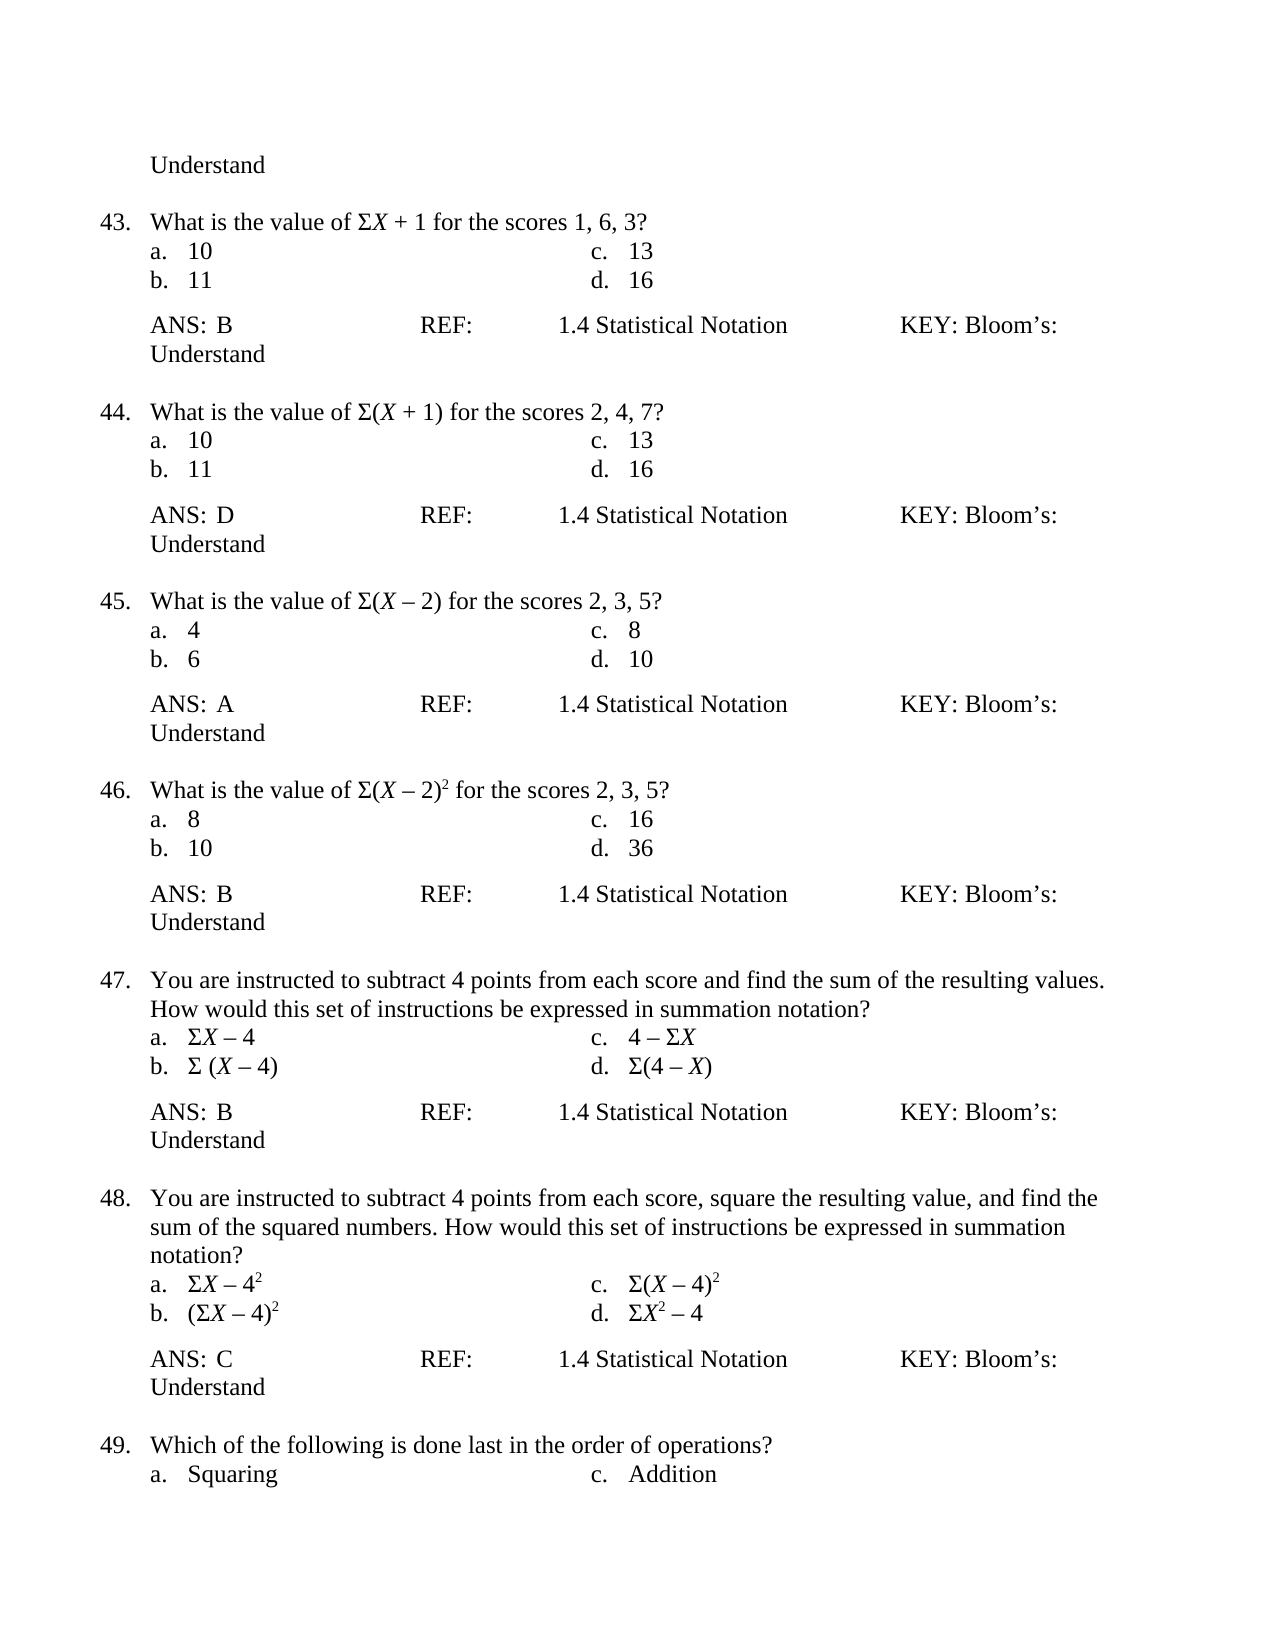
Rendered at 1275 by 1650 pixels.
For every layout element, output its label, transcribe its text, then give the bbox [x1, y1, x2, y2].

table_cell (ΣX – 4)2 [183, 1298, 586, 1327]
text 49. Which of the following is done last in the order of operations? [84, 1430, 1125, 1459]
text 46. What is the value of Σ(X – 2)2 for the scores 2, 3, 5? [84, 776, 1125, 804]
table_header a. [145, 426, 183, 454]
table_cell b. [145, 1051, 183, 1080]
table_cell b. [145, 644, 183, 672]
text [150, 1344, 1125, 1401]
table_header 10 [183, 236, 586, 265]
text ANS: D REF: 1.4 Statistical Notation KEY: Bloom’s: Understand [150, 500, 1125, 557]
table_header c. [586, 236, 623, 265]
table_header ΣX – 4 [183, 1023, 586, 1051]
table_cell 6 [183, 644, 586, 672]
table_cell Σ (X – 4) [183, 1051, 586, 1080]
table_cell 11 [183, 454, 586, 483]
table_header 13 [624, 236, 1027, 265]
table_cell 10 [624, 644, 1027, 672]
table_header a. [145, 804, 183, 833]
text 48. You are instructed to subtract 4 points from each score, square the resulting value, and find the sum of the squared numbers. How would this set of instructions be expressed in summation notation? [84, 1183, 1125, 1269]
table_cell d. [586, 265, 623, 294]
table_cell b. [145, 833, 183, 862]
text ANS: B REF: 1.4 Statistical Notation KEY: Bloom’s: Understand [150, 311, 1125, 368]
table_header c. [586, 1023, 623, 1051]
table_header ΣX – 42 [183, 1269, 586, 1298]
table_header 13 [624, 426, 1027, 454]
table_header a. [145, 615, 183, 644]
text 43. What is the value of ΣX + 1 for the scores 1, 6, 3? [84, 207, 1125, 236]
table_header 4 – ΣX [624, 1023, 1027, 1051]
text ANS: B REF: 1.4 Statistical Notation KEY: Bloom’s: Understand [150, 879, 1125, 936]
table_header 10 [183, 426, 586, 454]
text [150, 150, 1125, 179]
table_header Σ(X – 4)2 [624, 1269, 1027, 1298]
table_cell b. [145, 265, 183, 294]
table_cell d. [586, 1051, 623, 1080]
table_header c. [586, 615, 623, 644]
table_cell 11 [183, 265, 586, 294]
table_cell d. [586, 833, 623, 862]
table_cell d. [586, 1298, 623, 1327]
table_cell d. [586, 454, 623, 483]
table_header 4 [183, 615, 586, 644]
table_header c. [586, 426, 623, 454]
table_header a. [145, 1459, 183, 1487]
table_header a. [145, 236, 183, 265]
table_cell b. [145, 1298, 183, 1327]
table_cell 10 [183, 833, 586, 862]
text 44. What is the value of Σ(X + 1) for the scores 2, 4, 7? [84, 397, 1125, 426]
table_cell 36 [624, 833, 1027, 862]
table_header Addition [624, 1459, 1027, 1487]
table_header a. [145, 1023, 183, 1051]
table_cell Σ(4 – X) [624, 1051, 1027, 1080]
table_cell ΣX2 – 4 [624, 1298, 1027, 1327]
table_header 16 [624, 804, 1027, 833]
text 47. You are instructed to subtract 4 points from each score and find the sum of the resulting values. How would this set of instructions be expressed in summation notation? [84, 965, 1125, 1022]
table_cell 16 [624, 454, 1027, 483]
table_header 8 [183, 804, 586, 833]
table_header c. [586, 1269, 623, 1298]
text 45. What is the value of Σ(X – 2) for the scores 2, 3, 5? [84, 586, 1125, 615]
table_cell b. [145, 454, 183, 483]
text ANS: A REF: 1.4 Statistical Notation KEY: Bloom’s: Understand [150, 689, 1125, 747]
table_header c. [586, 1459, 623, 1487]
text ANS: B REF: 1.4 Statistical Notation KEY: Bloom’s: Understand [150, 1097, 1125, 1154]
table_header Squaring [183, 1459, 586, 1487]
table_header a. [145, 1269, 183, 1298]
table_cell 16 [624, 265, 1027, 294]
table_header c. [586, 804, 623, 833]
table_cell d. [586, 644, 623, 672]
table_header 8 [624, 615, 1027, 644]
